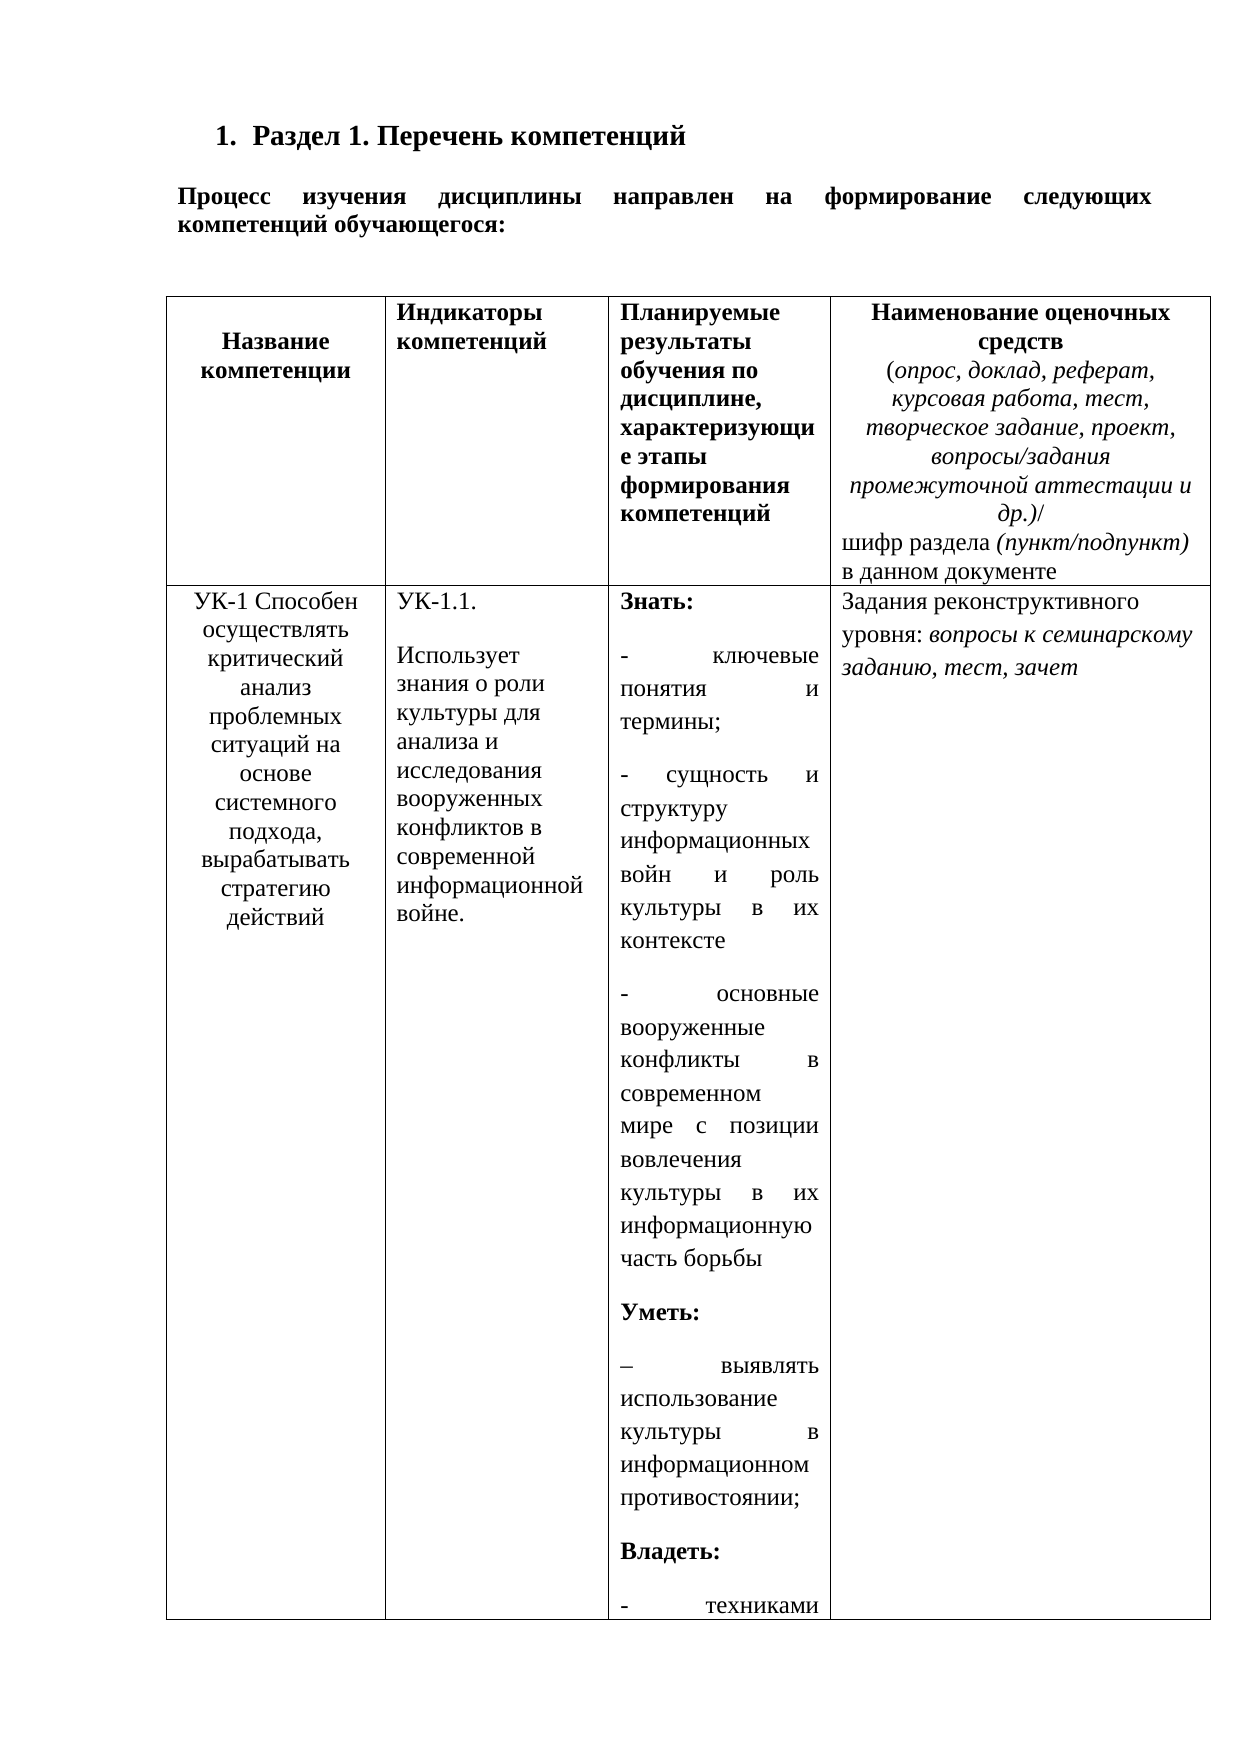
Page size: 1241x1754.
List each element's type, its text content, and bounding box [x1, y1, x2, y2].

text Процесс изучения дисциплины направлен на формирование следующих компетенций обучающегося: [177, 181, 1152, 238]
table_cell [386, 586, 608, 1619]
table_header Наименование оценочных средств (опрос, доклад, реферат, курсовая работа, тест, творческое задание, проект, вопросы/задания промежуточной аттестации и др.)/ шифр раздела (пункт/подпункт) в данном документе [831, 297, 1210, 585]
list Раздел 1. Перечень компетенций [215, 118, 1152, 152]
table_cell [609, 586, 830, 1619]
table_header Индикаторы компетенций [386, 297, 608, 585]
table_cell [167, 586, 385, 1619]
table_header Название компетенции [167, 297, 385, 585]
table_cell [831, 586, 1210, 1619]
table_header Планируемые результаты обучения по дисциплине, характеризующие этапы формирования компетенций [609, 297, 830, 585]
